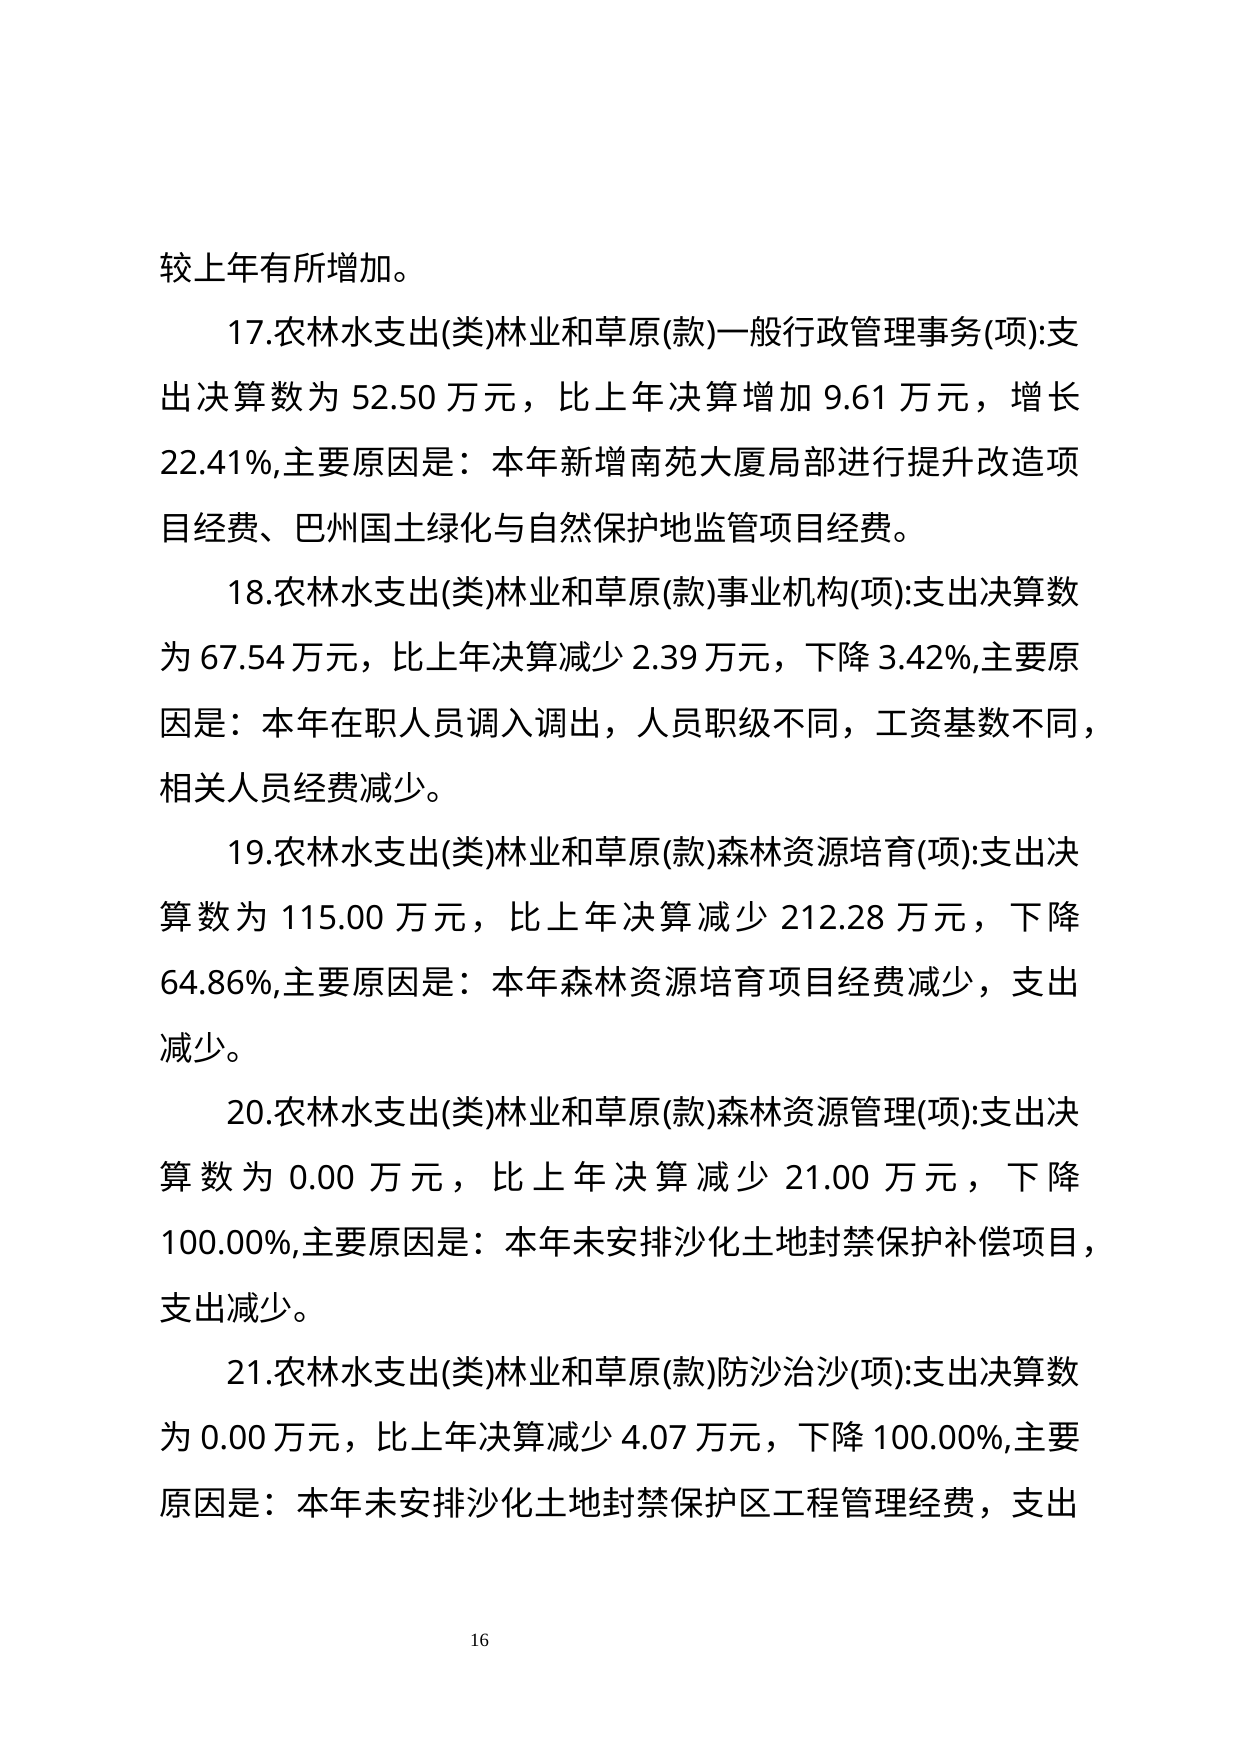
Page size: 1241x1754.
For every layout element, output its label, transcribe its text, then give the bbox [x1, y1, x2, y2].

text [159, 233, 1081, 298]
text 20.农林水支出(类)林业和草原(款)森林资源管理(项):支出决算数为0.00万元，比上年决算减少21.00万元，下降100.00%,主要原因是：本年未安排沙化土地封禁保护补偿项目，支出减少。 [159, 1078, 1081, 1338]
text 18.农林水支出(类)林业和草原(款)事业机构(项):支出决算数为67.54万元，比上年决算减少2.39万元，下降3.42%,主要原因是：本年在职人员调入调出，人员职级不同，工资基数不同，相关人员经费减少。 [159, 558, 1081, 818]
text 19.农林水支出(类)林业和草原(款)森林资源培育(项):支出决算数为115.00万元，比上年决算减少212.28万元，下降64.86%,主要原因是：本年森林资源培育项目经费减少，支出减少。 [159, 818, 1081, 1078]
text 17.农林水支出(类)林业和草原(款)一般行政管理事务(项):支出决算数为52.50万元，比上年决算增加9.61万元，增长22.41%,主要原因是：本年新增南苑大厦局部进行提升改造项目经费、巴州国土绿化与自然保护地监管项目经费。 [159, 298, 1081, 558]
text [159, 1338, 1081, 1533]
